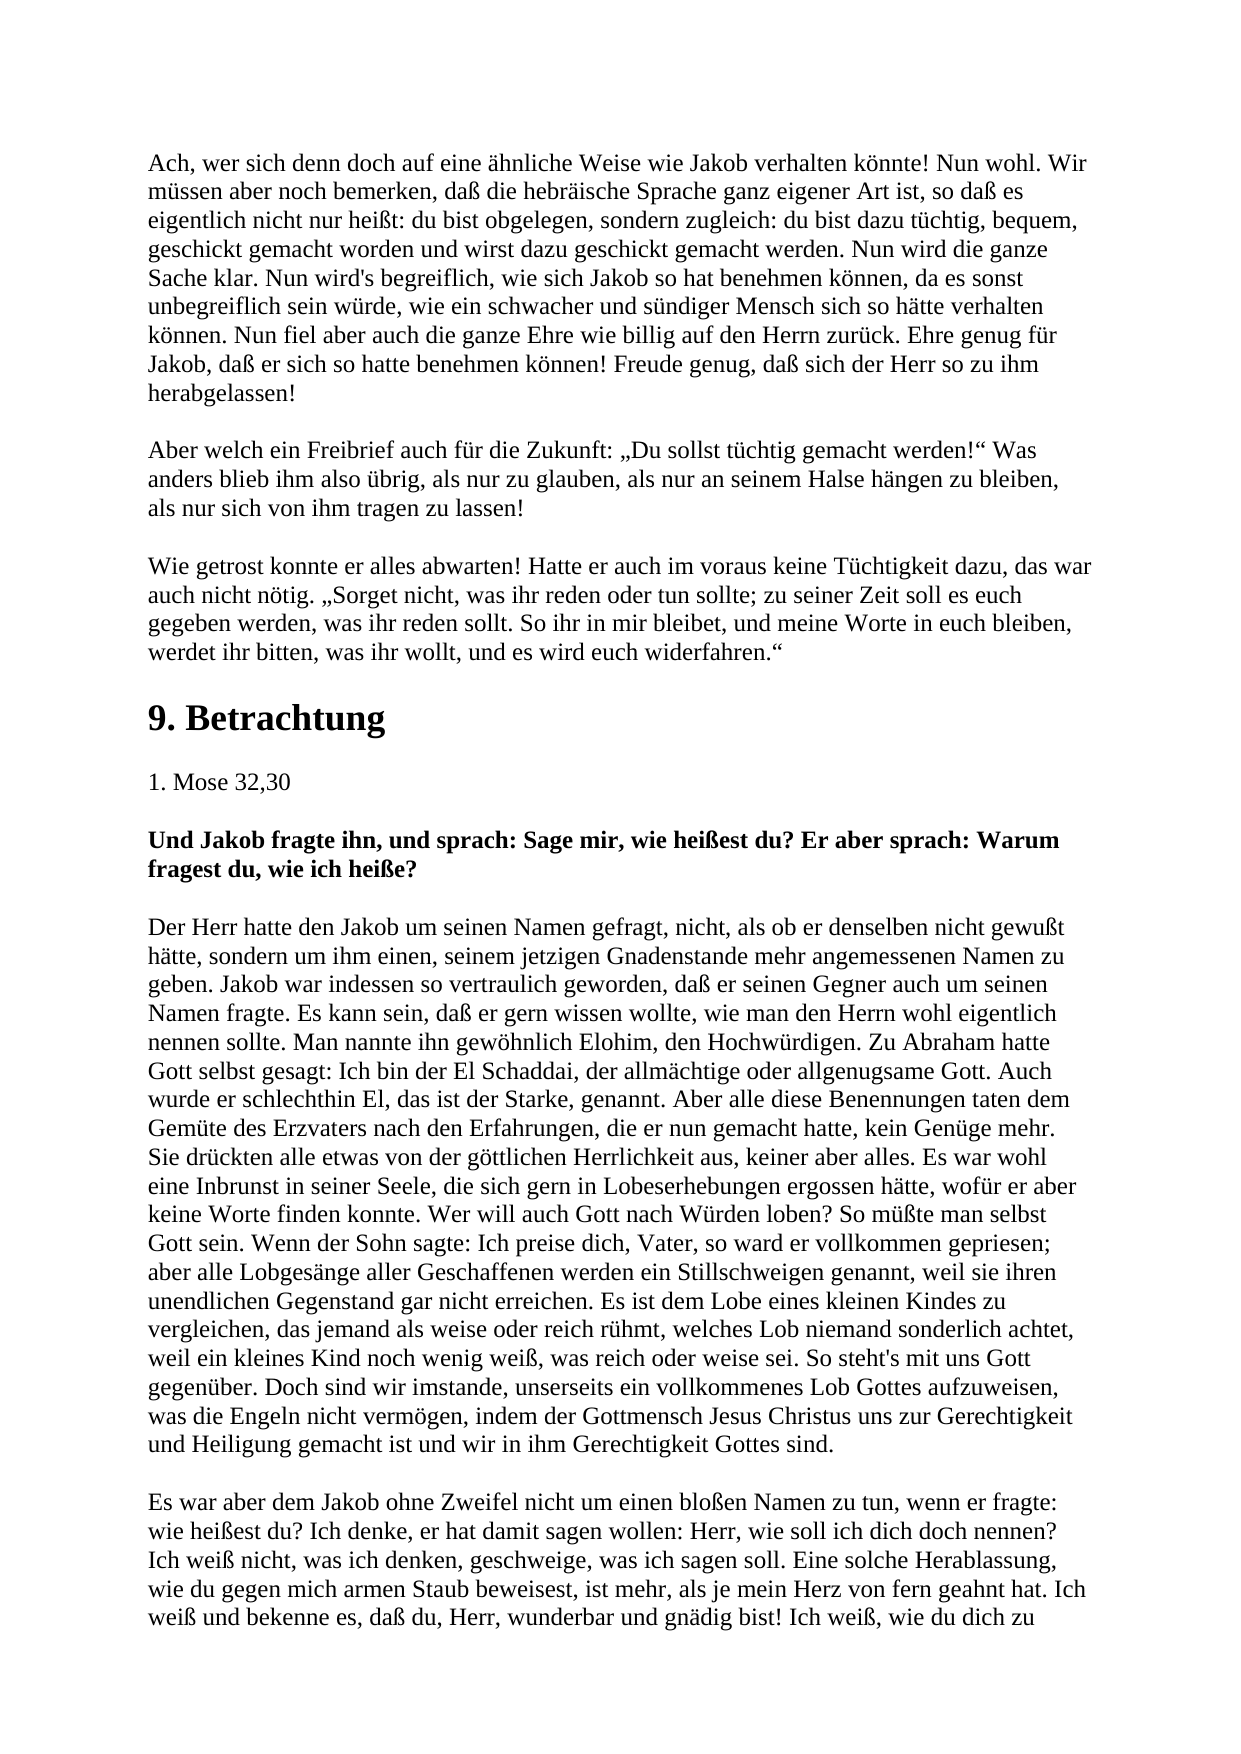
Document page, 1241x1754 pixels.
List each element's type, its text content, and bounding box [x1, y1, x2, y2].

text Wie getrost konnte er alles abwarten! Hatte er auch im voraus keine Tüchtigkeit dazu, das war auch nicht nötig. „Sorget nicht, was ihr reden oder tun sollte; zu seiner Zeit soll es euch gegeben werden, was ihr reden sollt. So ihr in mir bleibet, und meine Worte in euch bleiben, werdet ihr bitten, was ihr wollt, und es wird euch widerfahren.“ [148, 551, 1093, 666]
text Aber welch ein Freibrief auch für die Zukunft: „Du sollst tüchtig gemacht werden!“ Was anders blieb ihm also übrig, als nur zu glauben, als nur an seinem Halse hängen zu bleiben, als nur sich von ihm tragen zu lassen! [148, 436, 1093, 522]
text Ach, wer sich denn doch auf eine ähnliche Weise wie Jakob verhalten könnte! Nun wohl. Wir müssen aber noch bemerken, daß die hebräische Sprache ganz eigener Art ist, so daß es eigentlich nicht nur heißt: du bist obgelegen, sondern zugleich: du bist dazu tüchtig, bequem, geschickt gemacht worden und wirst dazu geschickt gemacht werden. Nun wird die ganze Sache klar. Nun wird's begreiflich, wie sich Jakob so hat benehmen können, da es sonst unbegreiflich sein würde, wie ein schwacher und sündiger Mensch sich so hätte verhalten können. Nun fiel aber auch die ganze Ehre wie billig auf den Herrn zurück. Ehre genug für Jakob, daß er sich so hatte benehmen können! Freude genug, daß sich der Herr so zu ihm herabgelassen! [148, 148, 1093, 406]
text Der Herr hatte den Jakob um seinen Namen gefragt, nicht, als ob er denselben nicht gewußt hätte, sondern um ihm einen, seinem jetzigen Gnadenstande mehr angemessenen Namen zu geben. Jakob war indessen so vertraulich geworden, daß er seinen Gegner auch um seinen Namen fragte. Es kann sein, daß er gern wissen wollte, wie man den Herrn wohl eigentlich nennen sollte. Man nannte ihn gewöhnlich Elohim, den Hochwürdigen. Zu Abraham hatte Gott selbst gesagt: Ich bin der El Schaddai, der allmächtige oder allgenugsame Gott. Auch wurde er schlechthin El, das ist der Starke, genannt. Aber alle diese Benennungen taten dem Gemüte des Erzvaters nach den Erfahrungen, die er nun gemacht hatte, kein Genüge mehr. Sie drückten alle etwas von der göttlichen Herrlichkeit aus, keiner aber alles. Es war wohl eine Inbrunst in seiner Seele, die sich gern in Lobeserhebungen ergossen hätte, wofür er aber keine Worte finden konnte. Wer will auch Gott nach Würden loben? So müßte man selbst Gott sein. Wenn der Sohn sagte: Ich preise dich, Vater, so ward er vollkommen gepriesen; aber alle Lobgesänge aller Geschaffenen werden ein Stillschweigen genannt, weil sie ihren unendlichen Gegenstand gar nicht erreichen. Es ist dem Lobe eines kleinen Kindes zu vergleichen, das jemand als weise oder reich rühmt, welches Lob niemand sonderlich achtet, weil ein kleines Kind noch wenig weiß, was reich oder weise sei. So steht's mit uns Gott gegenüber. Doch sind wir imstande, unserseits ein vollkommenes Lob Gottes aufzuweisen, was die Engeln nicht vermögen, indem der Gottmensch Jesus Christus uns zur Gerechtigkeit und Heiligung gemacht ist und wir in ihm Gerechtigkeit Gottes sind. [148, 912, 1093, 1458]
subtitle 9. Betrachtung [148, 695, 1093, 738]
text 1. Mose 32,30 [148, 767, 1093, 796]
text Und Jakob fragte ihn, und sprach: Sage mir, wie heißest du? Er aber sprach: Warum fragest du, wie ich heiße? [148, 825, 1093, 883]
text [148, 1487, 1093, 1631]
